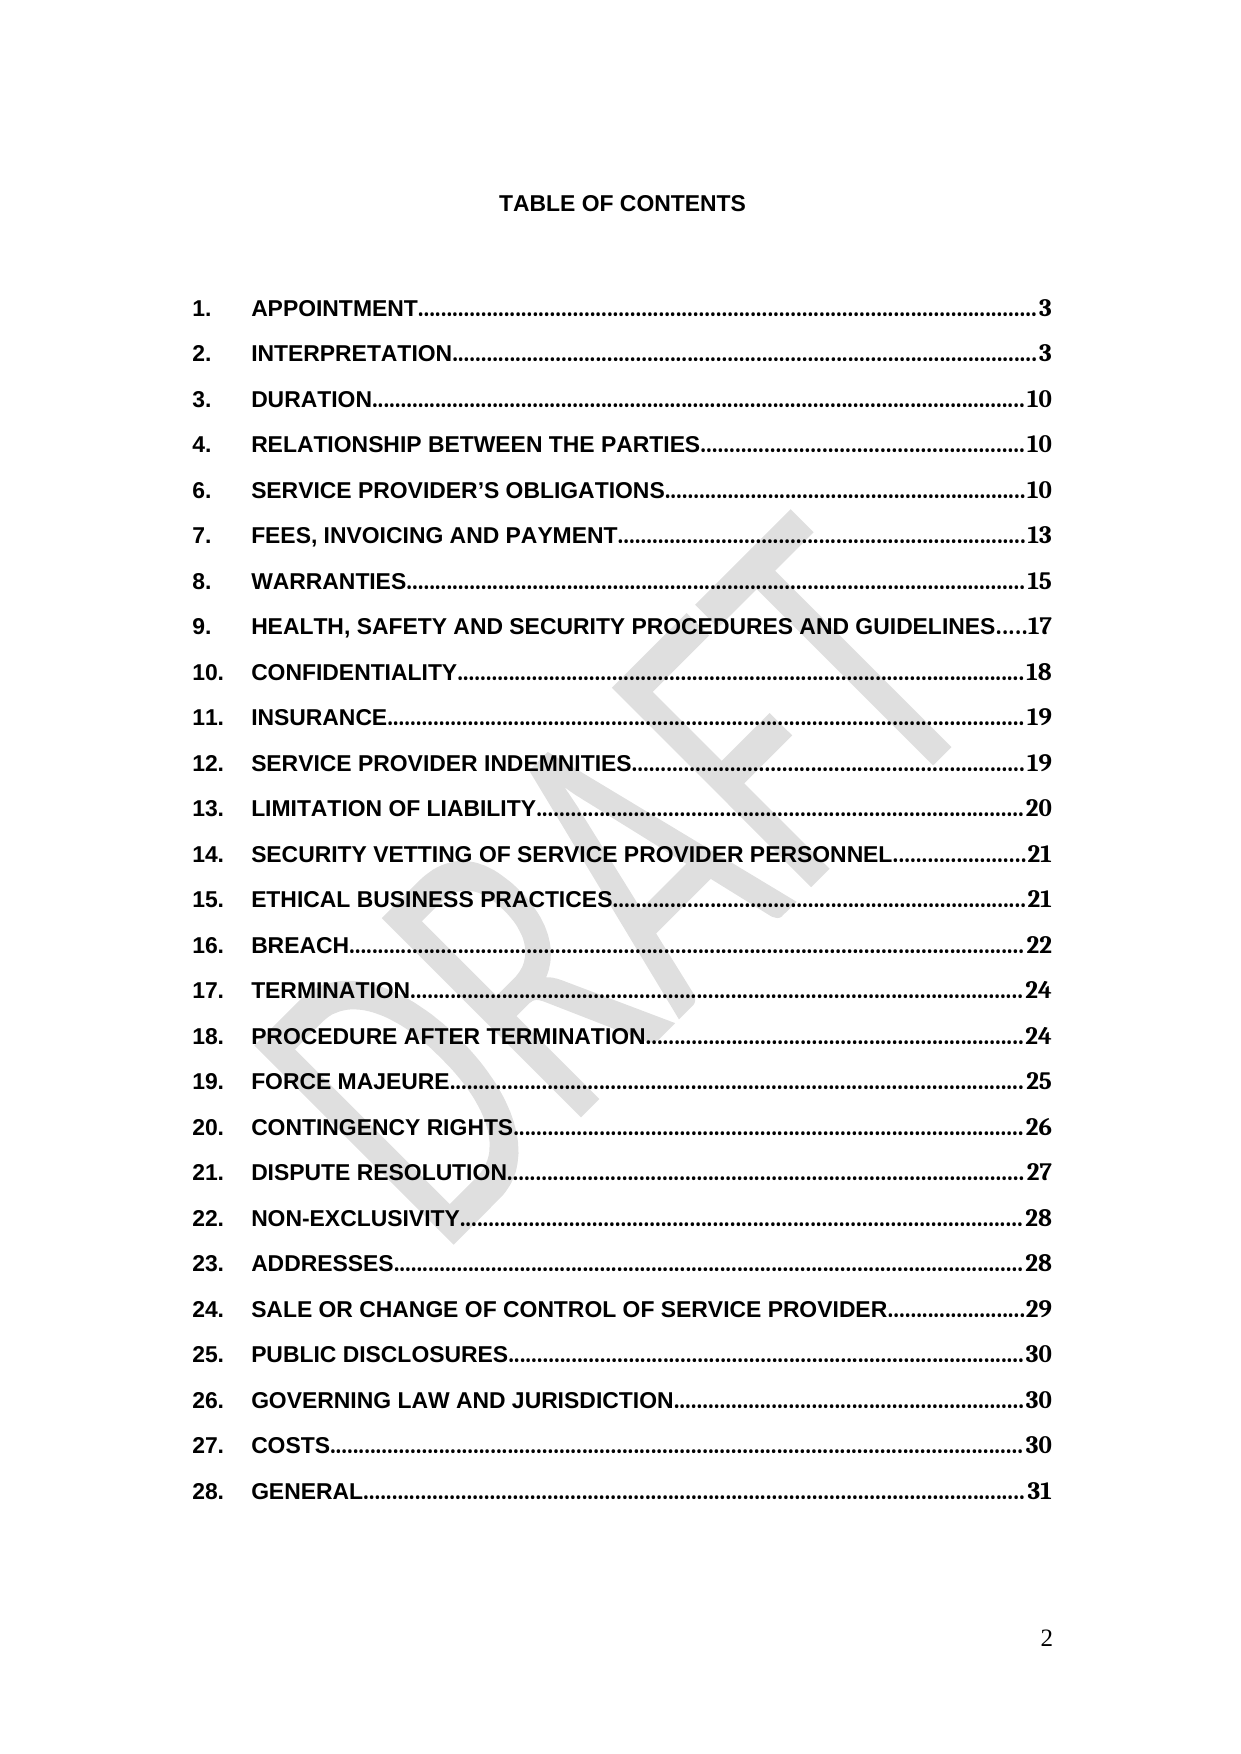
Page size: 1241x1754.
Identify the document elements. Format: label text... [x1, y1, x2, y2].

text 23. ADDRESSES 28 [192, 1249, 1053, 1278]
text 25. PUBLIC DISCLOSURES 30 [192, 1340, 1053, 1369]
text 24. SALE OR CHANGE OF CONTROL OF SERVICE PROVIDER 29 [192, 1295, 1053, 1324]
text 13. LIMITATION OF LIABILITY 20 [192, 794, 1053, 823]
text 15. ETHICAL BUSINESS PRACTICES 21 [192, 885, 1053, 914]
text TABLE OF CONTENTS [192, 189, 1053, 216]
text 17. TERMINATION 24 [192, 976, 1053, 1005]
text 19. FORCE MAJEURE 25 [192, 1067, 1053, 1096]
text 6. SERVICE PROVIDER’S OBLIGATIONS 10 [192, 476, 1053, 504]
text 7. FEES, INVOICING AND PAYMENT 13 [192, 521, 1053, 550]
text 11. INSURANCE 19 [192, 703, 1053, 732]
text 4. RELATIONSHIP BETWEEN THE PARTIES 10 [192, 430, 1053, 459]
text 3. DURATION 10 [192, 384, 1053, 413]
text 1. APPOINTMENT 3 [192, 293, 1053, 322]
text 20. CONTINGENCY RIGHTS 26 [192, 1113, 1053, 1142]
text 9. HEALTH, SAFETY AND SECURITY PROCEDURES AND GUIDELINES 17 [192, 612, 1053, 641]
text 21. DISPUTE RESOLUTION 27 [192, 1158, 1053, 1187]
text 27. COSTS 30 [192, 1431, 1053, 1460]
text 26. GOVERNING LAW AND JURISDICTION 30 [192, 1386, 1053, 1415]
text 18. PROCEDURE AFTER TERMINATION 24 [192, 1022, 1053, 1051]
text 2. INTERPRETATION 3 [192, 339, 1053, 368]
text 28. GENERAL 31 [192, 1477, 1053, 1506]
text 12. SERVICE PROVIDER INDEMNITIES 19 [192, 749, 1053, 777]
text 16. BREACH 22 [192, 931, 1053, 959]
text 8. WARRANTIES 15 [192, 567, 1053, 595]
text 10. CONFIDENTIALITY 18 [192, 658, 1053, 686]
text 14. SECURITY VETTING OF SERVICE PROVIDER PERSONNEL 21 [192, 840, 1053, 868]
text 22. NON-EXCLUSIVITY 28 [192, 1204, 1053, 1233]
